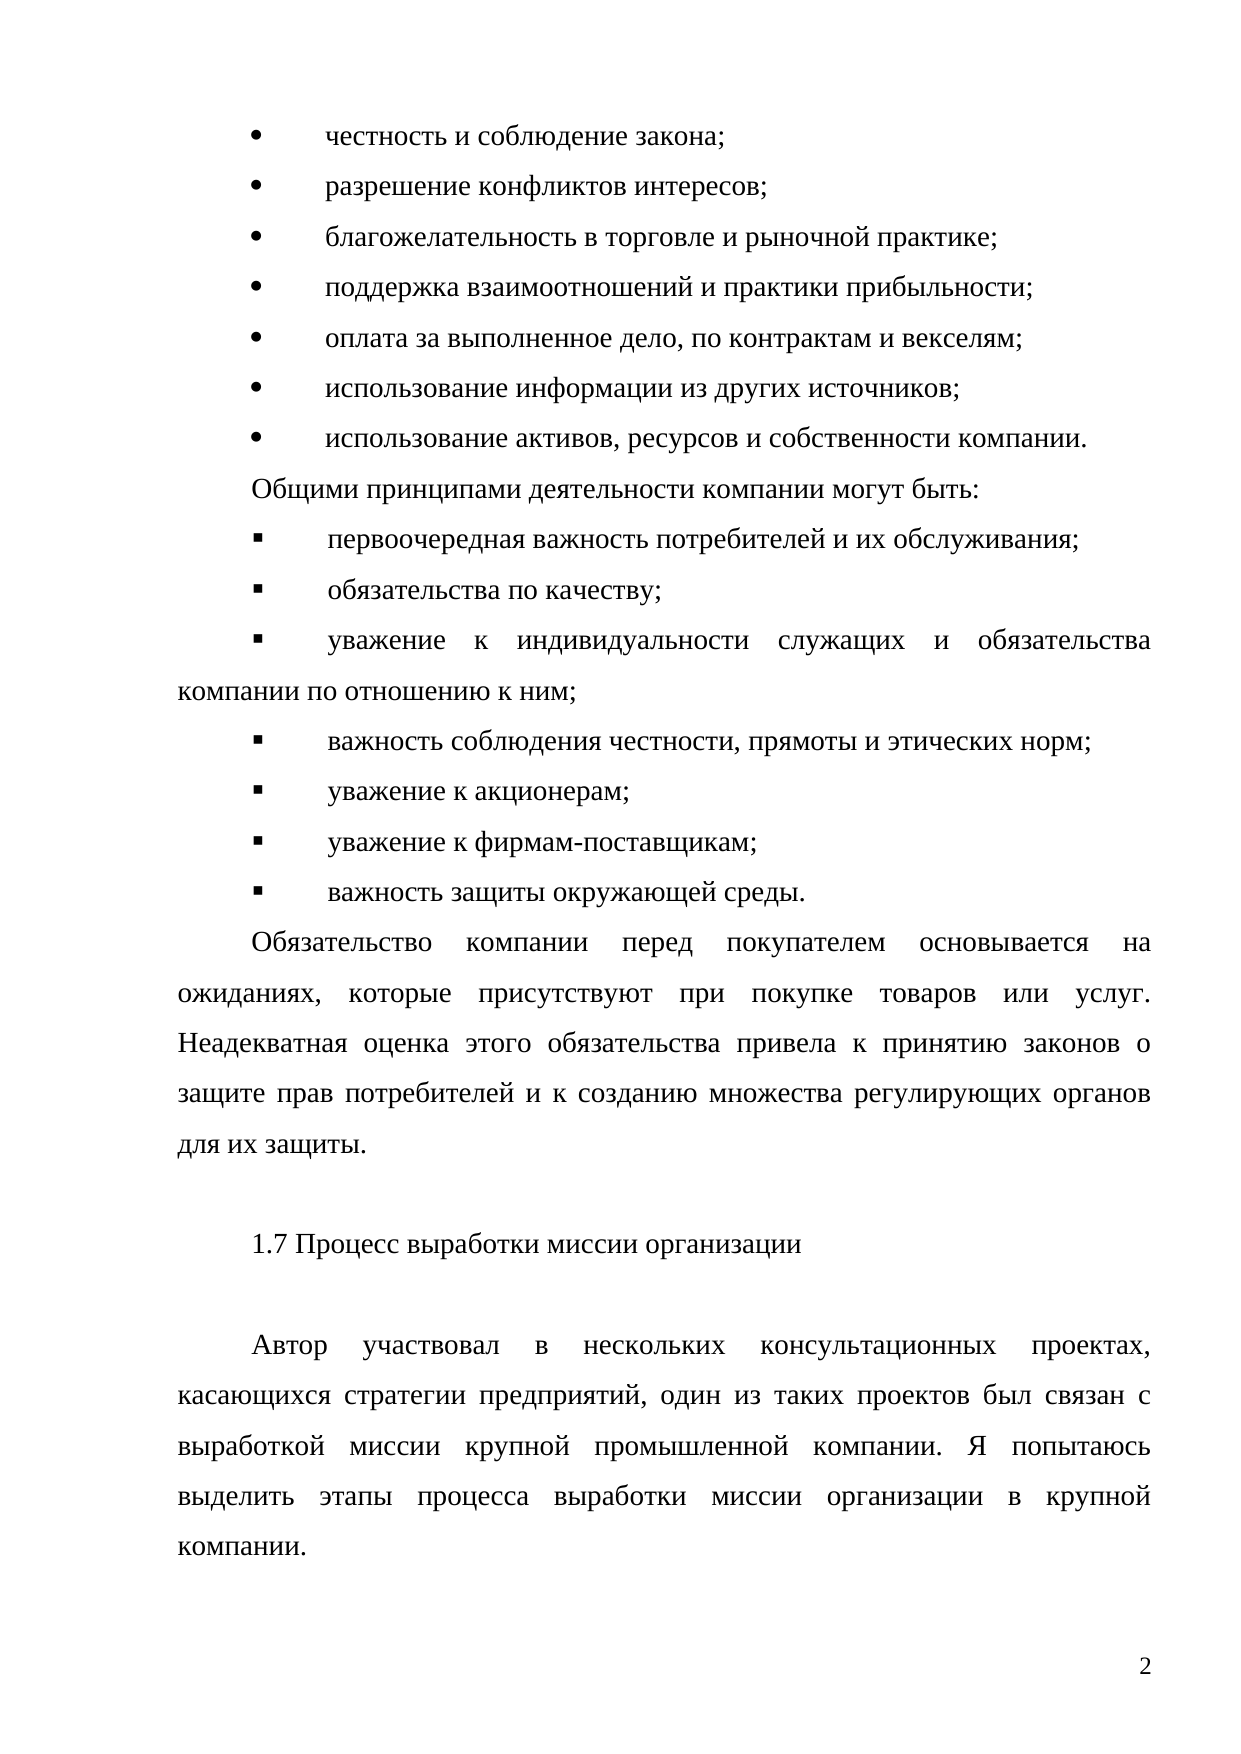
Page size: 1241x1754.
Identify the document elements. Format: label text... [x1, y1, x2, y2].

list оплата за выполненное дело, по контрактам и векселям; [177, 320, 1152, 353]
list использование активов, ресурсов и собственности компании. [177, 421, 1152, 454]
list уважение к индивидуальности служащих и обязательства компании по отношению к ним; [177, 622, 1152, 706]
text Автор участвовал в нескольких консультационных проектах, касающихся стратегии предприятий, один из таких проектов был связан с выработкой миссии крупной промышленной компании. Я попытаюсь выделить этапы процесса выработки миссии организации в крупной компании. [177, 1327, 1152, 1562]
list честность и соблюдение закона; [177, 118, 1152, 152]
list первоочередная важность потребителей и их обслуживания; [177, 521, 1152, 555]
list обязательства по качеству; [177, 572, 1152, 605]
list поддержка взаимоотношений и практики прибыльности; [177, 269, 1152, 303]
text Обязательство компании перед покупателем основывается на ожиданиях, которые присутствуют при покупке товаров или услуг. Неадекватная оценка этого обязательства привела к принятию законов о защите прав потребителей и к созданию множества регулирующих органов для их защиты. [177, 924, 1152, 1159]
list использование информации из других источников; [177, 370, 1152, 404]
list уважение к фирмам-поставщикам; [177, 824, 1152, 857]
list важность соблюдения честности, прямоты и этических норм; [177, 723, 1152, 757]
list разрешение конфликтов интересов; [177, 168, 1152, 202]
list важность защиты окружающей среды. [177, 874, 1152, 908]
list уважение к акционерам; [177, 773, 1152, 807]
text 1.7 Процесс выработки миссии организации [177, 1226, 1152, 1260]
list благожелательность в торговле и рыночной практике; [177, 219, 1152, 253]
text Общими принципами деятельности компании могут быть: [177, 471, 1152, 504]
